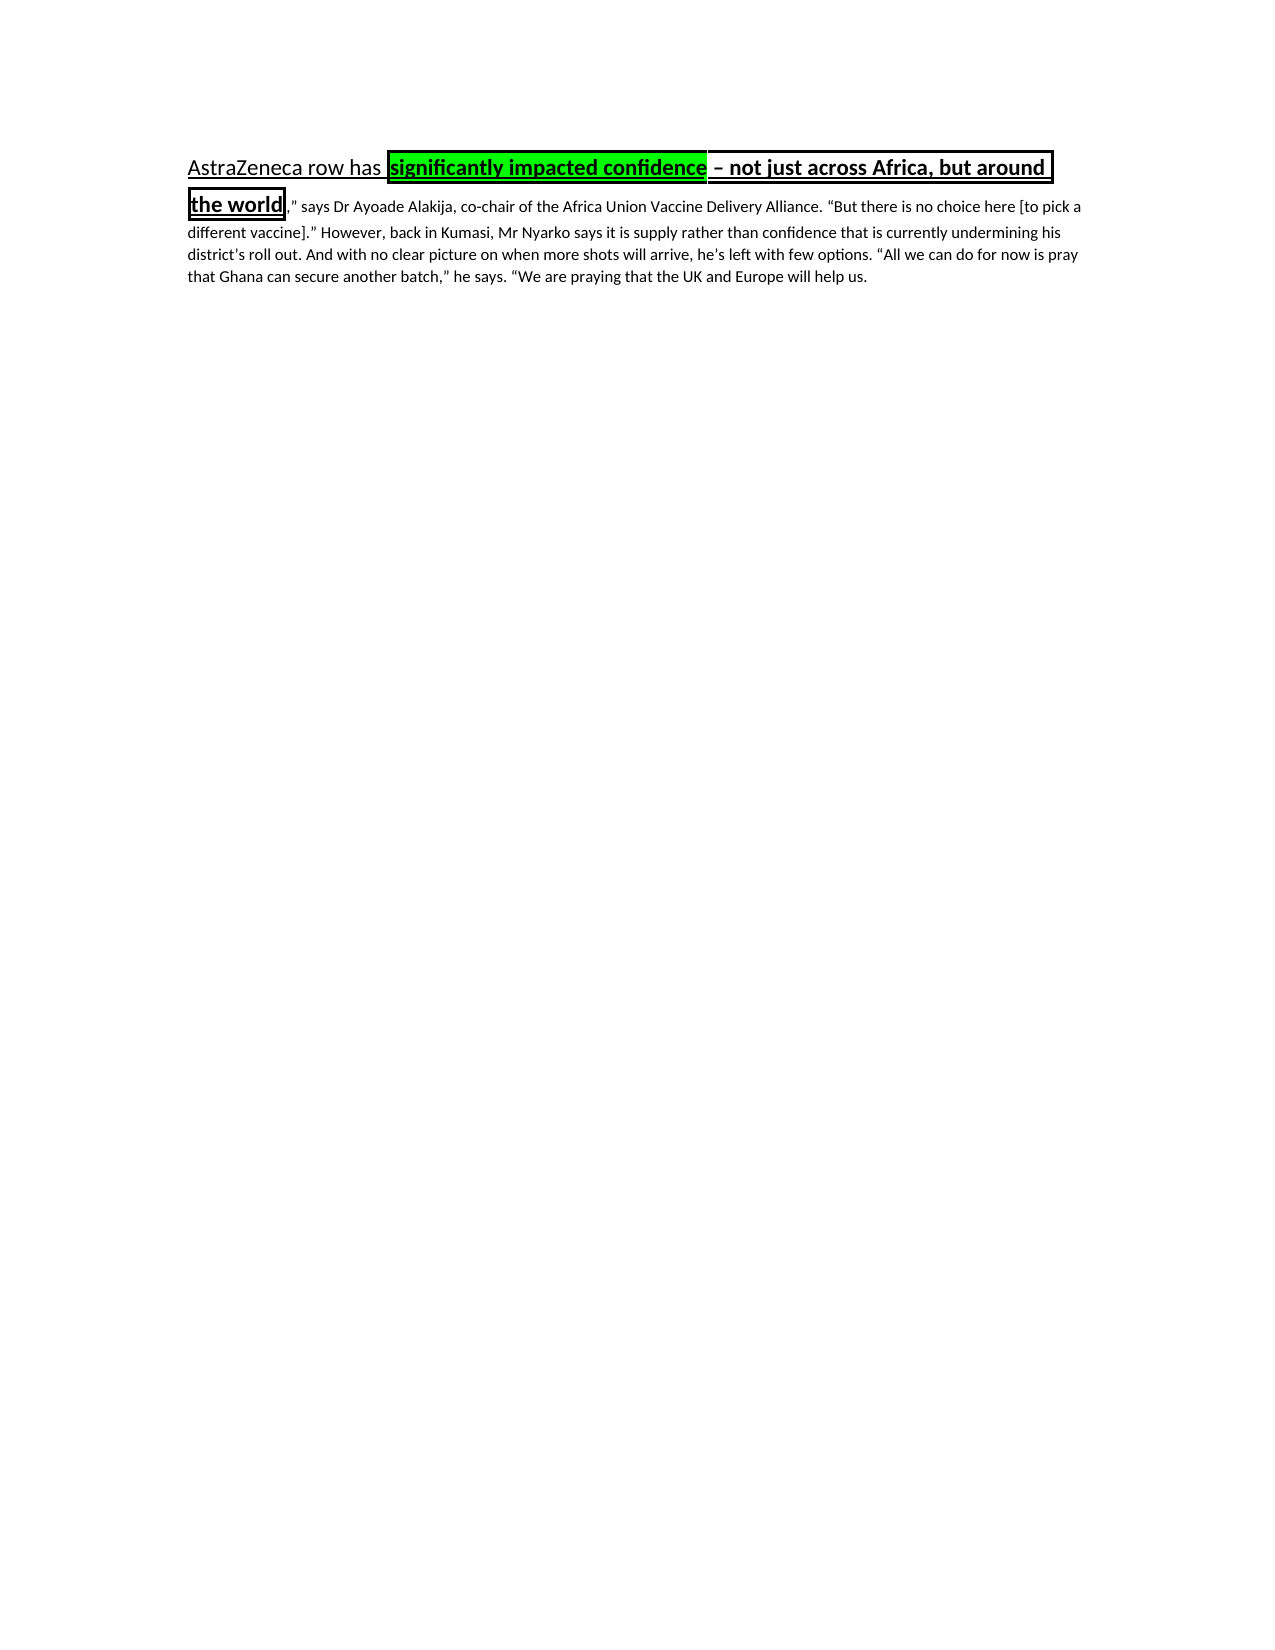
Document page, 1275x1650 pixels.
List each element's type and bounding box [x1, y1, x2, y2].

text [187, 150, 1087, 287]
